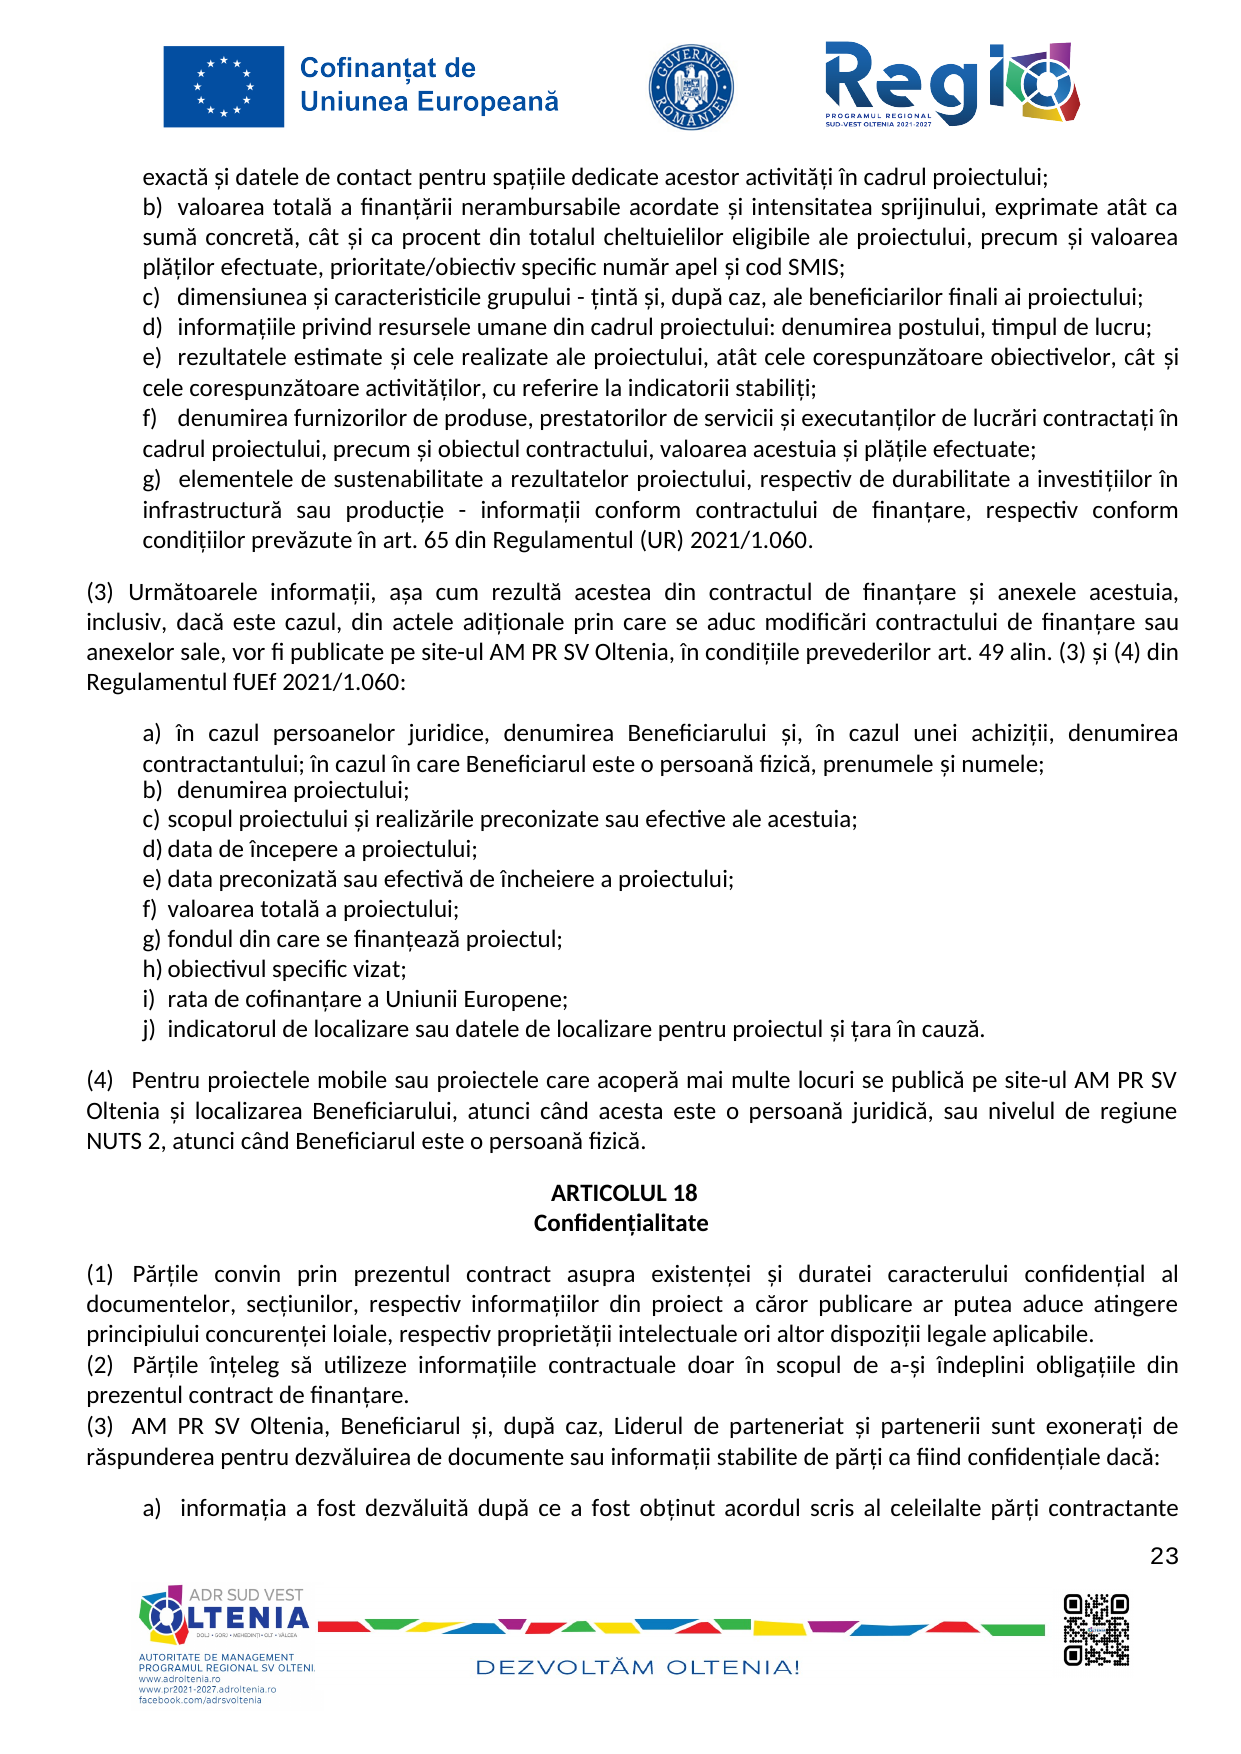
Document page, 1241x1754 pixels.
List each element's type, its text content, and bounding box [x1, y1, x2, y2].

list Părţile convin prin prezentul contract asupra existenţei şi duratei caracterului confidenţial al documentelor, secţiunilor, respectiv informaţiilor din proiect a căror publicare ar putea aduce atingere principiului concurenţei loiale, respectiv proprietăţii intelectuale ori altor dispoziţii legale aplicabile. [86, 1259, 1179, 1349]
list în cazul persoanelor juridice, denumirea Beneficiarului şi, în cazul unei achiziţii, denumirea contractantului; în cazul în care Beneficiarul este o persoană fizică, prenumele şi numele; [142, 716, 1179, 778]
list fondul din care se finanţează proiectul; [142, 924, 1179, 954]
list Pentru proiectele mobile sau proiectele care acoperă mai multe locuri se publică pe site-ul AM PR SV Oltenia şi localizarea Beneficiarului, atunci când acesta este o persoană juridică, sau nivelul de regiune NUTS 2, atunci când Beneficiarul este o persoană fizică. [86, 1064, 1179, 1156]
list valoarea totală a proiectului; [142, 894, 1179, 924]
subtitle ARTICOLUL 18 Confidenţialitate [534, 1177, 733, 1238]
list indicatorul de localizare sau datele de localizare pentru proiectul şi ţara în cauză. [142, 1014, 1179, 1044]
list Părţile înţeleg să utilizeze informaţiile contractuale doar în scopul de a-şi îndeplini obligaţiile din prezentul contract de finanţare. [86, 1349, 1179, 1410]
list informaţia a fost dezvăluită după ce a fost obţinut acordul scris al celeilalte părţi contractante pentru asemenea dezvăluire; [142, 1492, 1179, 1522]
picture [823, 40, 1082, 129]
list dimensiunea şi caracteristicile grupului - ţintă şi, după caz, ale beneficiarilor finali ai proiectului; [142, 281, 1179, 311]
list AM PR SV Oltenia, Beneficiarul şi, după caz, Liderul de parteneriat şi partenerii sunt exoneraţi de răspunderea pentru dezvăluirea de documente sau informaţii stabilite de părţi ca fiind confidenţiale dacă: [86, 1410, 1179, 1471]
list rezultatele estimate şi cele realizate ale proiectului, atât cele corespunzătoare obiectivelor, cât şi cele corespunzătoare activităţilor, cu referire la indicatorii stabiliţi; [142, 341, 1179, 402]
picture [645, 42, 739, 132]
list obiectivul specific vizat; [142, 954, 1179, 984]
list informaţiile privind resursele umane din cadrul proiectului: denumirea postului, timpul de lucru; [142, 311, 1179, 341]
list rata de cofinanţare a Uniunii Europene; [142, 984, 1179, 1014]
list data de începere a proiectului; [142, 834, 1179, 864]
list Următoarele informaţii, aşa cum rezultă acestea din contractul de finanţare şi anexele acestuia, inclusiv, dacă este cazul, din actele adiţionale prin care se aduc modificări contractului de finanţare sau anexelor sale, vor fi publicate pe site-ul AM PR SV Oltenia, în condiţiile prevederilor art. 49 alin. (3) şi (4) din Regulamentul fUEf 2021/1.060: [86, 576, 1179, 696]
list denumirea proiectului; [142, 778, 1179, 804]
list valoarea totală a finanţării nerambursabile acordate şi intensitatea sprijinului, exprimate atât ca sumă concretă, cât şi ca procent din totalul cheltuielilor eligibile ale proiectului, precum şi valoarea plăţilor efectuate, prioritate/obiectiv specific număr apel şi cod SMIS; [142, 191, 1179, 281]
list elementele de sustenabilitate a rezultatelor proiectului, respectiv de durabilitate a investiţiilor în infrastructură sau producţie - informaţii conform contractului de finanţare, respectiv conform condiţiilor prevăzute în art. 65 din Regulamentul (UR) 2021/1.060. [142, 463, 1179, 555]
list scopul proiectului şi realizările preconizate sau efective ale acestuia; [142, 804, 1179, 834]
picture [131, 1582, 1134, 1711]
picture [158, 42, 561, 131]
list data preconizată sau efectivă de încheiere a proiectului; [142, 864, 1179, 894]
list denumirea furnizorilor de produse, prestatorilor de servicii şi executanţilor de lucrări contractaţi în cadrul proiectului, precum şi obiectul contractului, valoarea acestuia şi plăţile efectuate; [142, 402, 1179, 463]
